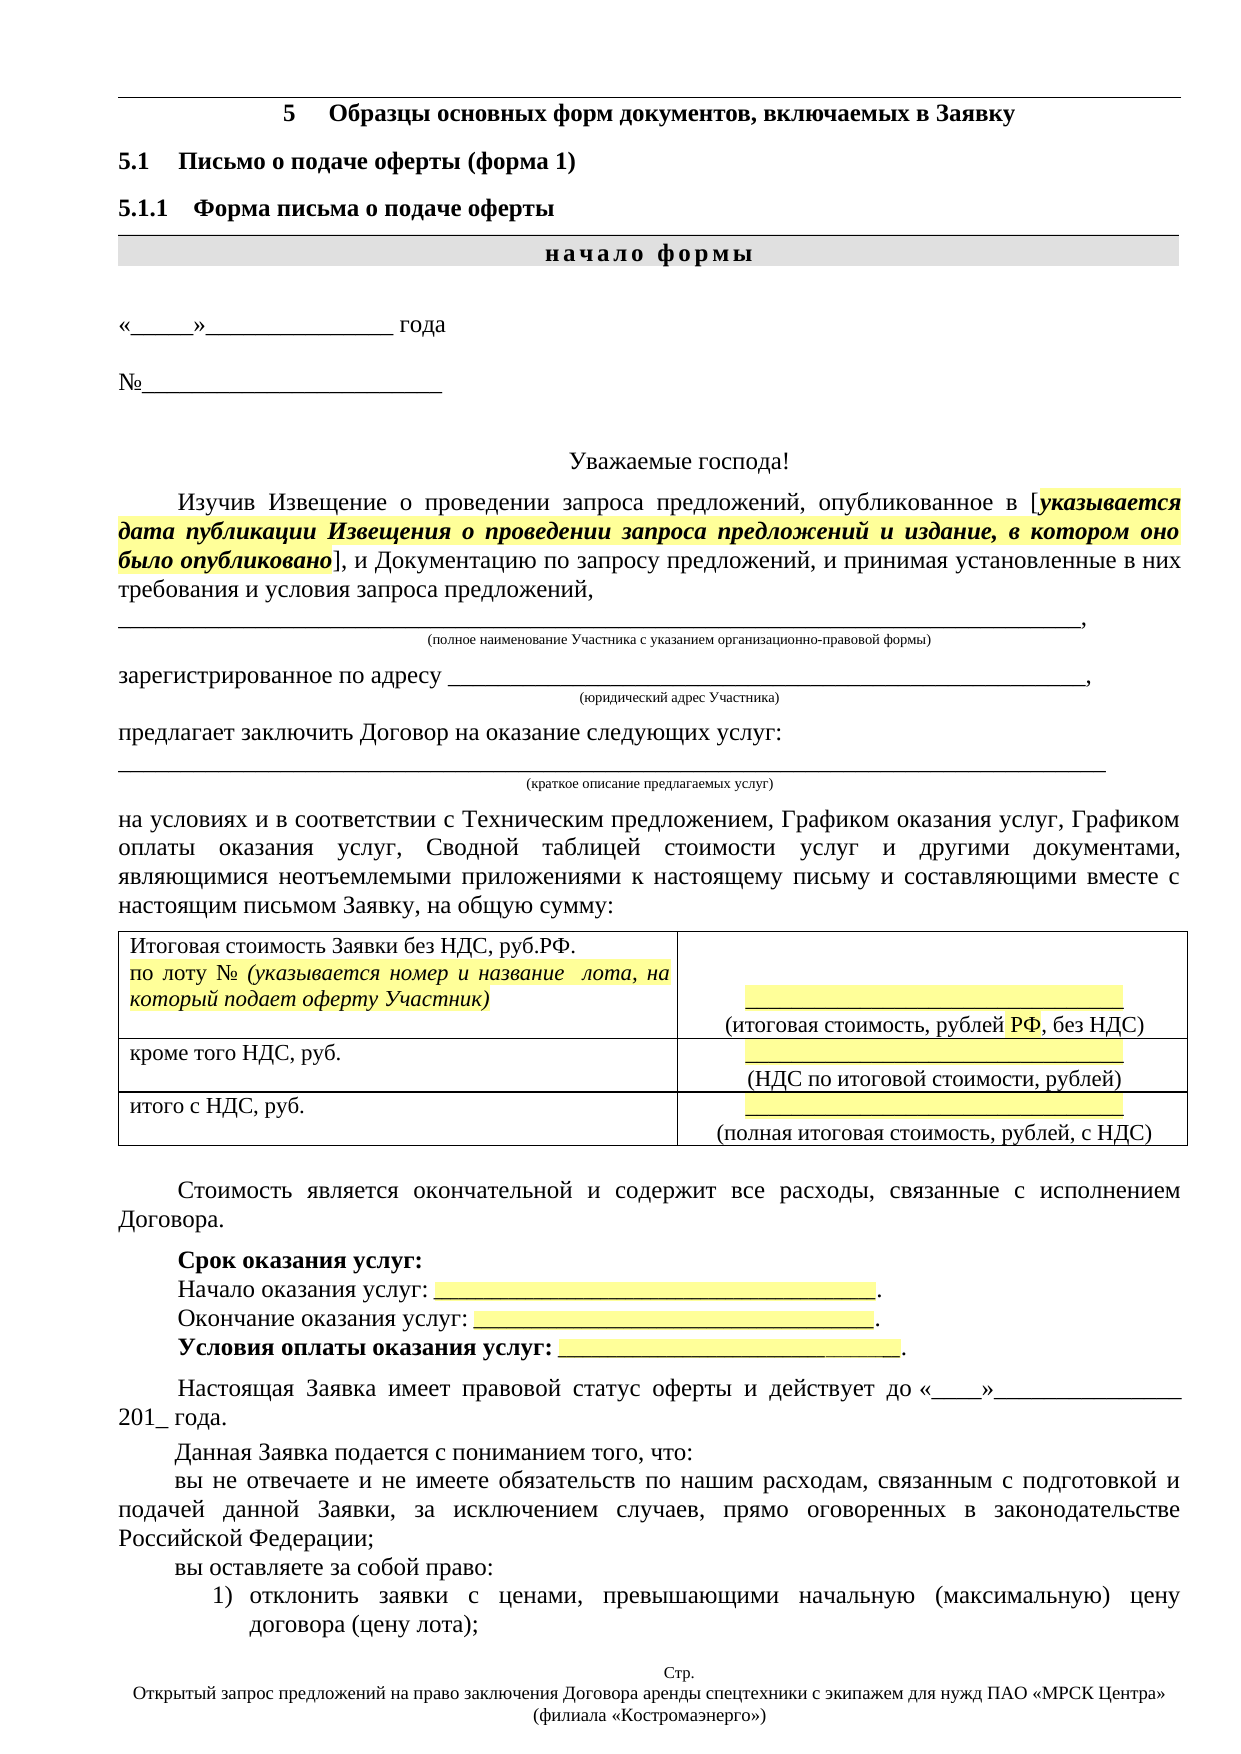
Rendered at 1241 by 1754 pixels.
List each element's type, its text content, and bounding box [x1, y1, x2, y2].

text Изучив Извещение о проведении запроса предложений, опубликованное в [указывается дата публикации Извещения о проведении запроса предложений и издание, в котором оно было опубликовано], и Документацию по запросу предложений, и принимая установленные в них требования и условия запроса предложений, [118, 487, 1181, 516]
table_cell итого с НДС, руб. [119, 1093, 677, 1145]
text зарегистрированное по адресу ___________________________________________________, [118, 660, 1181, 689]
text Уважаемые господа! [118, 446, 1181, 475]
text Срок оказания услуг: [118, 1245, 1181, 1274]
text «_____»_______________ года [118, 309, 635, 338]
text начало формы [118, 236, 1179, 266]
text Настоящая Заявка имеет правовой статус оферты и действует до «____»_______________ 201_ года. [118, 1373, 1181, 1430]
text _____________________________________________________________________________, [118, 602, 1181, 631]
text на условиях и в соответствии с Техническим предложением, Графиком оказания услуг, Графиком оплаты оказания услуг, Сводной таблицей стоимости услуг и другими документами, являющимися неотъемлемыми приложениями к настоящему письму и составляющими вместе с настоящим письмом Заявку, на общую сумму: [118, 804, 1181, 919]
text Стоимость является окончательной и содержит все расходы, связанные с исполнением Договора. [118, 1175, 1181, 1233]
subtitle Письмо о подаче оферты (форма 1) [118, 146, 1181, 175]
subtitle Образцы основных форм документов, включаемых в Заявку [117, 98, 1181, 127]
table_header Итоговая стоимость Заявки без НДС, руб.РФ. по лоту № (указывается номер и название лота, на который подает оферту Участник) [119, 932, 677, 1038]
list отклонить заявки с ценами, превышающими начальную (максимальную) цену договора (цену лота); [212, 1580, 1181, 1638]
text Изучив Извещение о проведении запроса предложений, опубликованное в [указывается дата публикации Извещения о проведении запроса предложений и издание, в котором оно было опубликовано], и Документацию по запросу предложений, и принимая установленные в них требования и условия запроса предложений, [118, 545, 1181, 602]
text (юридический адрес Участника) [118, 689, 1181, 717]
table_cell кроме того НДС, руб. [119, 1039, 677, 1091]
text Условия оплаты оказания услуг: _________________________________________. [118, 1332, 1181, 1360]
table_header _________________________________ (итоговая стоимость, рублей РФ, без НДС) [678, 932, 1187, 1038]
text вы не отвечаете и не имеете обязательств по нашим расходам, связанным с подготовкой и подачей данной Заявки, за исключением случаев, прямо оговоренных в законодательстве Российской Федерации; [118, 1465, 1181, 1552]
text Окончание оказания услуг: ________________________________________________. [118, 1303, 1181, 1332]
text вы оставляете за собой право: [118, 1552, 1181, 1580]
text (краткое описание предлагаемых услуг) [118, 775, 1181, 804]
text (полное наименование Участника с указанием организационно-правовой формы) [118, 631, 1181, 660]
text Данная Заявка подается с пониманием того, что: [118, 1437, 1181, 1465]
table_cell _________________________________ (полная итоговая стоимость, рублей, с НДС) [678, 1093, 1187, 1145]
text предлагает заключить Договор на оказание следующих услуг: [118, 717, 1181, 746]
table_cell _________________________________ (НДС по итоговой стоимости, рублей) [678, 1039, 1187, 1091]
text Начало оказания услуг: _____________________________________________________. [118, 1274, 1181, 1303]
subtitle Форма письма о подаче оферты [118, 193, 1181, 222]
text №________________________ [118, 367, 635, 396]
text _______________________________________________________________________________ [118, 746, 1181, 775]
